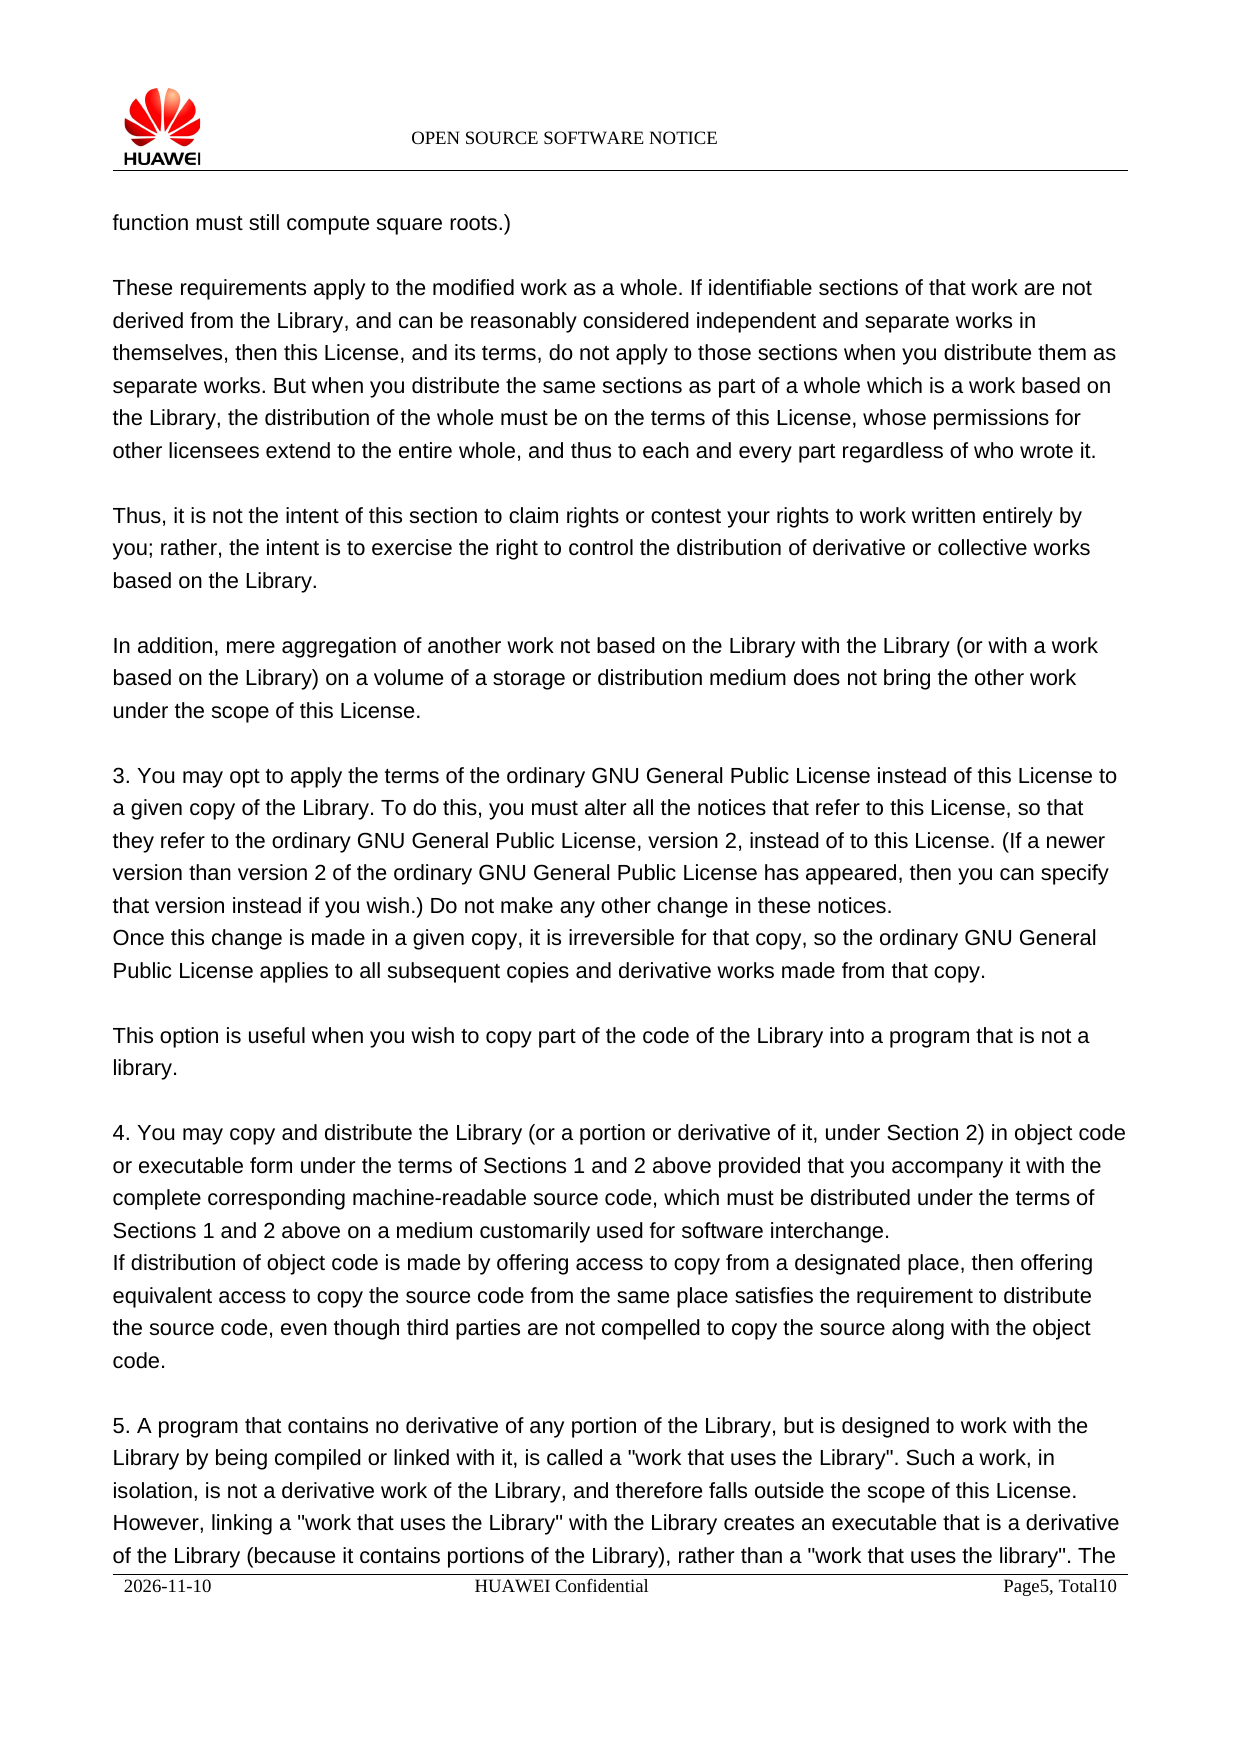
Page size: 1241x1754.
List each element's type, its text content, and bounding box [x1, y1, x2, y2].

text 3. You may opt to apply the terms of the ordinary GNU General Public License instead of this License to a given copy of the Library. To do this, you must alter all the notices that refer to this License, so that they refer to the ordinary GNU General Public License, version 2, instead of to this License. (If a newer version than version 2 of the ordinary GNU General Public License has appeared, then you can specify that version instead if you wish.) Do not make any other change in these notices. [112, 759, 1128, 921]
text 4. You may copy and distribute the Library (or a portion or derivative of it, under Section 2) in object code or executable form under the terms of Sections 1 and 2 above provided that you accompany it with the complete corresponding machine-readable source code, which must be distributed under the terms of Sections 1 and 2 above on a medium customarily used for software interchange. [112, 1116, 1128, 1246]
picture [124, 88, 201, 165]
text Thus, it is not the intent of this section to claim rights or contest your rights to work written entirely by you; rather, the intent is to exercise the right to control the distribution of derivative or collective works based on the Library. [112, 499, 1128, 596]
text 5. A program that contains no derivative of any portion of the Library, but is designed to work with the Library by being compiled or linked with it, is called a "work that uses the Library". Such a work, in isolation, is not a derivative work of the Library, and therefore falls outside the scope of this License. [112, 1409, 1128, 1506]
text This option is useful when you wish to copy part of the code of the Library into a program that is not a library. [112, 1019, 1128, 1084]
text If distribution of object code is made by offering access to copy from a designated place, then offering equivalent access to copy the source code from the same place satisfies the requirement to distribute the source code, even though third parties are not compelled to copy the source along with the object code. [112, 1246, 1128, 1376]
text These requirements apply to the modified work as a whole. If identifiable sections of that work are not derived from the Library, and can be reasonably considered independent and separate works in themselves, then this License, and its terms, do not apply to those sections when you distribute them as separate works. But when you distribute the same sections as part of a whole which is a work based on the Library, the distribution of the whole must be on the terms of this License, whose permissions for other licensees extend to the entire whole, and thus to each and every part regardless of who wrote it. [112, 271, 1128, 466]
text Once this change is made in a given copy, it is irreversible for that copy, so the ordinary GNU General Public License applies to all subsequent copies and derivative works made from that copy. [112, 921, 1128, 986]
text In addition, mere aggregation of another work not based on the Library with the Library (or with a work based on the Library) on a volume of a storage or distribution medium does not bring the other work under the scope of this License. [112, 629, 1128, 726]
